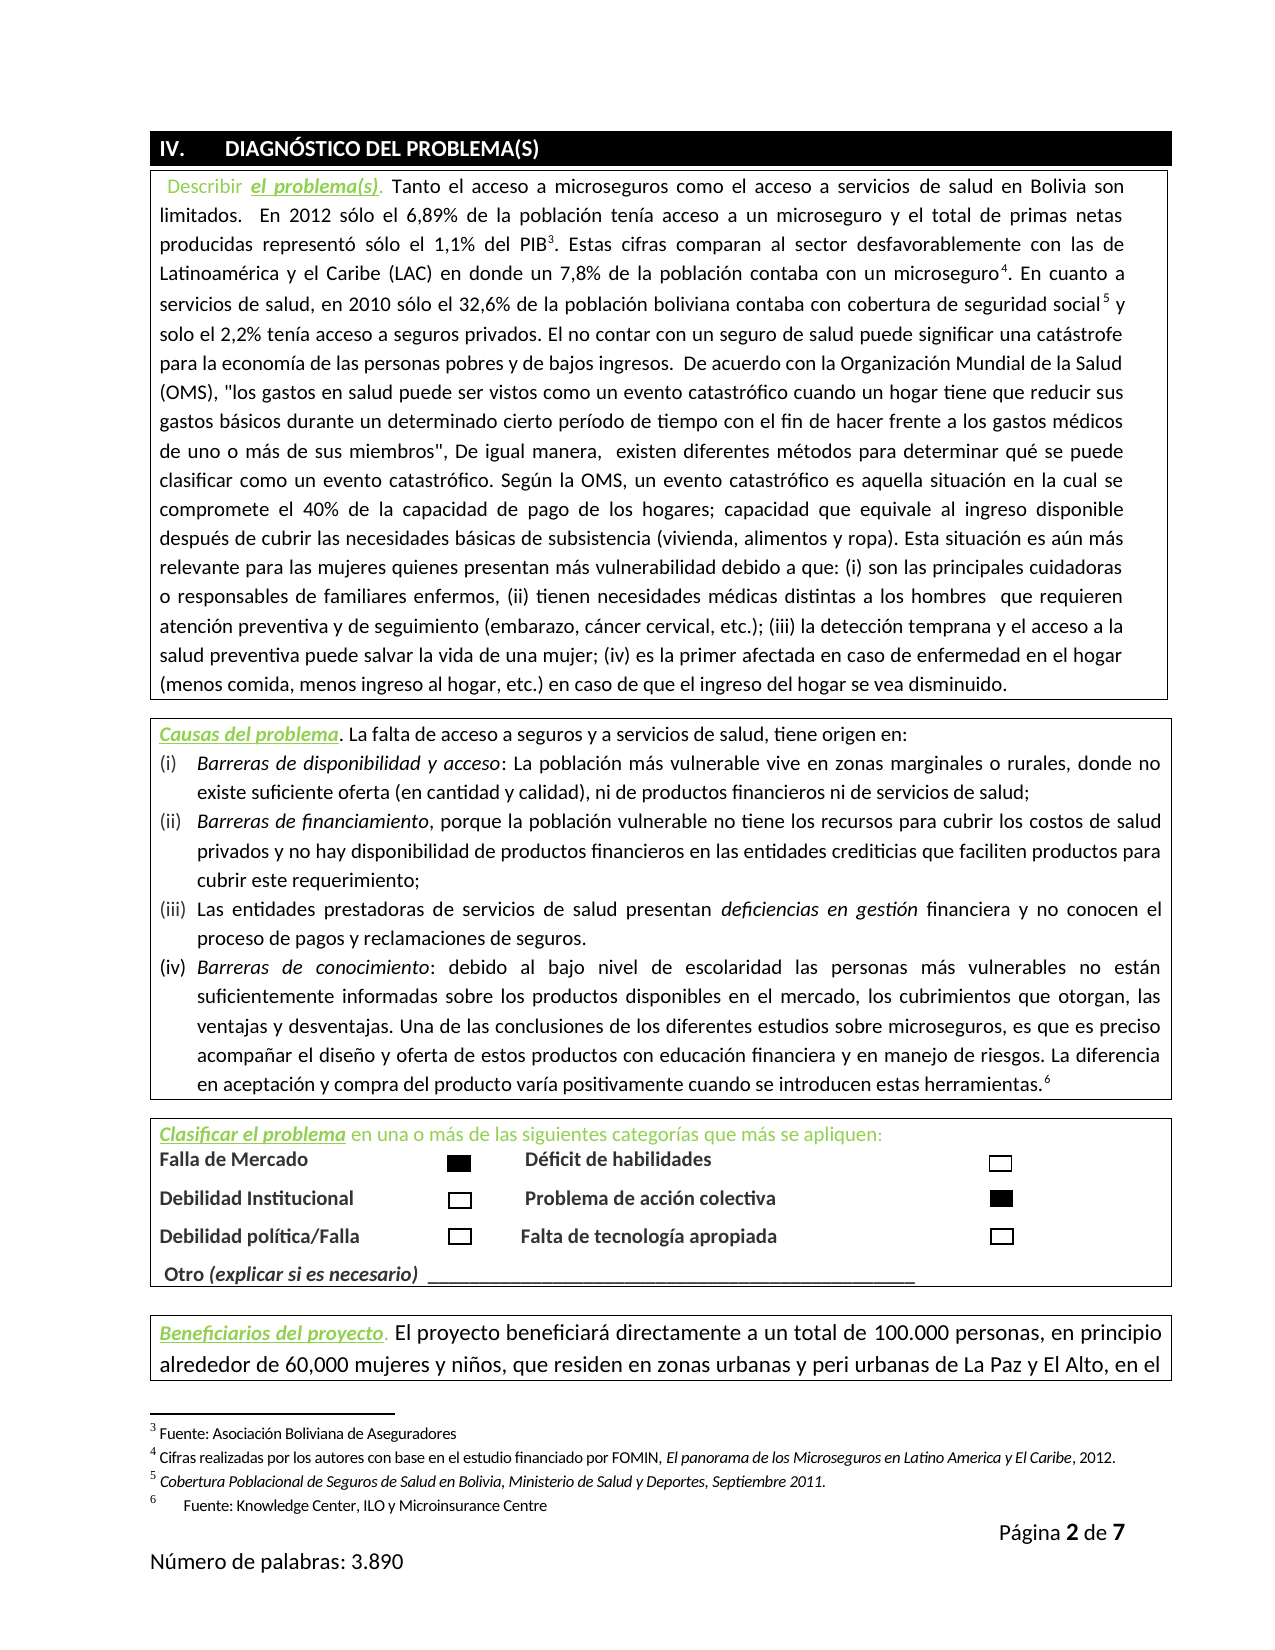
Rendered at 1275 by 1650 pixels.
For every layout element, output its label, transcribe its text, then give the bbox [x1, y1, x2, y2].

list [151, 1316, 1171, 1380]
list Debilidad política/Falla Falta de tecnología apropiada [151, 1220, 1171, 1248]
list Clasificar el problema en una o más de las siguientes categorías que más se apliquen: [151, 1119, 1171, 1143]
list Las entidades prestadoras de servicios de salud presentan deficiencias en gestión financiera y no conocen el proceso de pagos y reclamaciones de seguros. [151, 893, 1171, 951]
list Describir el problema(s). Tanto el acceso a microseguros como el acceso a servicios de salud en Bolivia son limitados. En 2012 sólo el 6,89% de la población tenía acceso a un microseguro y el total de primas netas producidas representó sólo el 1,1% del PIB. Estas cifras comparan al sector desfavorablemente con las de Latinoamérica y el Caribe (LAC) en donde un 7,8% de la población contaba con un microseguro. En cuanto a servicios de salud, en 2010 sólo el 32,6% de la población boliviana contaba con cobertura de seguridad social y solo el 2,2% tenía acceso a seguros privados. El no contar con un seguro de salud puede significar una catástrofe para la economía de las personas pobres y de bajos ingresos. De acuerdo con la Organización Mundial de la Salud (OMS), "los gastos en salud puede ser vistos como un evento catastrófico cuando un hogar tiene que reducir sus gastos básicos durante un determinado cierto período de tiempo con el fin de hacer frente a los gastos médicos de uno o más de sus miembros", De igual manera, existen diferentes métodos para determinar qué se puede clasificar como un evento catastrófico. Según la OMS, un evento catastrófico es aquella situación en la cual se compromete el 40% de la capacidad de pago de los hogares; capacidad que equivale al ingreso disponible después de cubrir las necesidades básicas de subsistencia (vivienda, alimentos y ropa). Esta situación es aún más relevante para las mujeres quienes presentan más vulnerabilidad debido a que: (i) son las principales cuidadoras o responsables de familiares enfermos, (ii) tienen necesidades médicas distintas a los hombres que requieren atención preventiva y de seguimiento (embarazo, cáncer cervical, etc.); (iii) la detección temprana y el acceso a la salud preventiva puede salvar la vida de una mujer; (iv) es la primer afectada en caso de enfermedad en el hogar (menos comida, menos ingreso al hogar, etc.) en caso de que el ingreso del hogar se vea disminuido. [151, 171, 1167, 699]
list Otro (explicar si es necesario) _______________________________________________ [151, 1258, 1171, 1286]
list Debilidad Institucional Problema de acción colectiva [151, 1182, 1171, 1210]
list Barreras de conocimiento: debido al bajo nivel de escolaridad las personas más vulnerables no están suficientemente informadas sobre los productos disponibles en el mercado, los cubrimientos que otorgan, las ventajas y desventajas. Una de las conclusiones de los diferentes estudios sobre microseguros, es que es preciso acompañar el diseño y oferta de estos productos con educación financiera y en manejo de riesgos. La diferencia en aceptación y compra del producto varía positivamente cuando se introducen estas herramientas. [151, 951, 1171, 1099]
list Barreras de disponibilidad y acceso: La población más vulnerable vive en zonas marginales o rurales, donde no existe suficiente oferta (en cantidad y calidad), ni de productos financieros ni de servicios de salud; [151, 747, 1171, 805]
list Falla de Mercado Déficit de habilidades [151, 1143, 1171, 1172]
list Causas del problema. La falta de acceso a seguros y a servicios de salud, tiene origen en: [151, 719, 1171, 747]
list Barreras de financiamiento, porque la población vulnerable no tiene los recursos para cubrir los costos de salud privados y no hay disponibilidad de productos financieros en las entidades crediticias que faciliten productos para cubrir este requerimiento; [151, 806, 1171, 892]
list DIAGNÓSTICO DEL PROBLEMA(S) [151, 132, 1171, 164]
